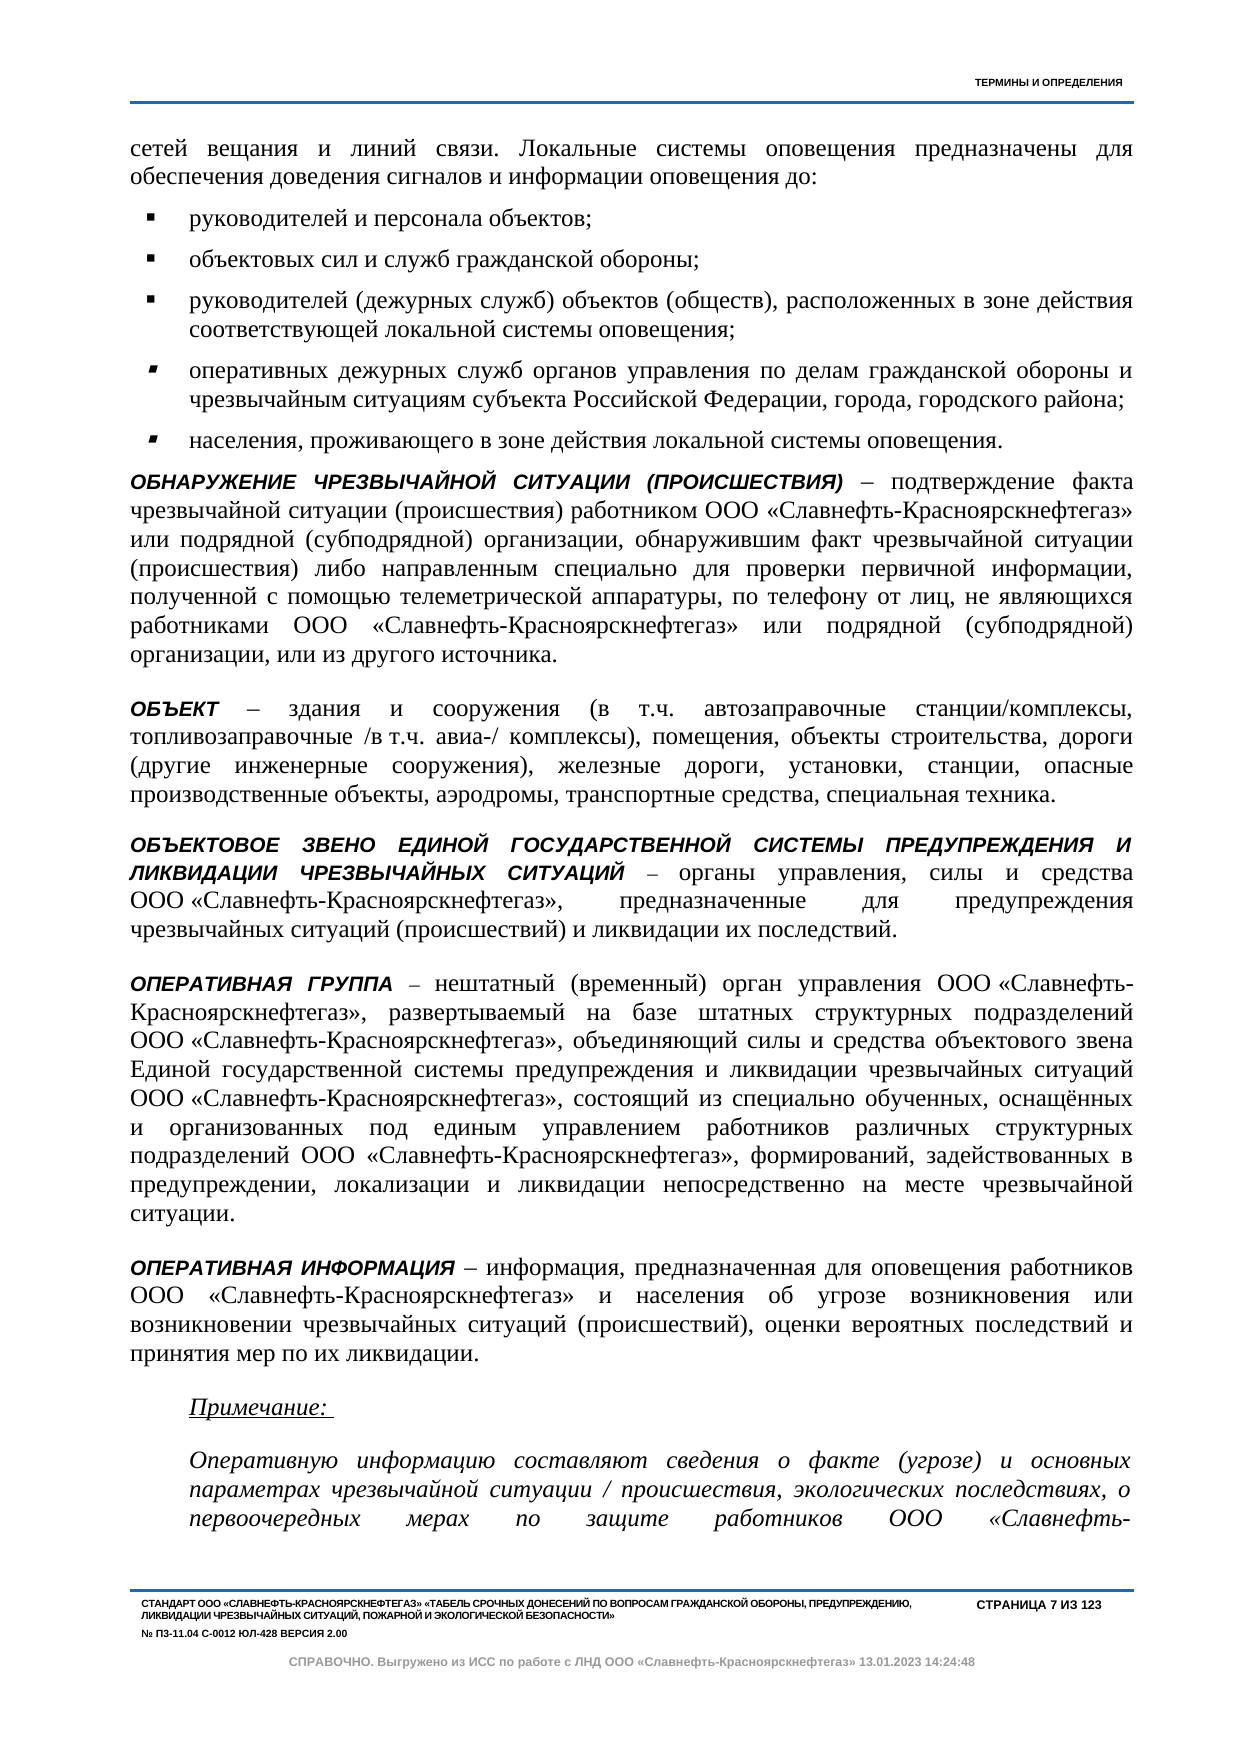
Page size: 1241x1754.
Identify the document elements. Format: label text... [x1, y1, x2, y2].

list руководителей (дежурных служб) объектов (обществ), расположенных в зоне действия соответствующей локальной системы оповещения; [145, 285, 1134, 343]
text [130, 133, 1134, 190]
list оперативных дежурных служб органов управления по делам гражданской обороны и чрезвычайным ситуациям субъекта Российской Федерации, города, городского района; [145, 355, 1134, 413]
list руководителей и персонала объектов; [145, 203, 1134, 231]
text Оперативная группа – нештатный (временный) орган управления ООО «Славнефть-Красноярскнефтегаз», развертываемый на базе штатных структурных подразделений ООО «Славнефть-Красноярскнефтегаз», объединяющий силы и средства объектового звена Единой государственной системы предупреждения и ликвидации чрезвычайных ситуаций ООО «Славнефть-Красноярскнефтегаз», состоящий из специально обученных, оснащённых и организованных под единым управлением работников различных структурных подразделений ООО «Славнефть-Красноярскнефтегаз», формирований, задействованных в предупреждении, локализации и ликвидации непосредственно на месте чрезвычайной ситуации. [130, 968, 1134, 1227]
text Обнаружение чрезвычайной ситуации (происшествия) – подтверждение факта чрезвычайной ситуации (происшествия) работником ООО «Славнефть-Красноярскнефтегаз» или подрядной (субподрядной) организации, обнаружившим факт чрезвычайной ситуации (происшествия) либо направленным специально для проверки первичной информации, полученной с помощью телеметрической аппаратуры, по телефону от лиц, не являющихся работниками ООО «Славнефть-Красноярскнефтегаз» или подрядной (субподрядной) организации, или из другого источника. [130, 466, 1134, 668]
list населения, проживающего в зоне действия локальной системы оповещения. [145, 425, 1134, 454]
text Оперативная информация – информация, предназначенная для оповещения работников ООО «Славнефть-Красноярскнефтегаз» и населения об угрозе возникновения или возникновении чрезвычайных ситуаций (происшествий), оценки вероятных последствий и принятия мер по их ликвидации. [130, 1252, 1134, 1367]
text Примечание: [189, 1392, 1134, 1420]
list объектовых сил и служб гражданской обороны; [145, 244, 1134, 273]
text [189, 1445, 1134, 1532]
text объект – здания и сооружения (в т.ч. автозаправочные станции/комплексы, топливозаправочные /в т.ч. авиа-/ комплексы), помещения, объекты строительства, дороги (другие инженерные сооружения), железные дороги, установки, станции, опасные производственные объекты, аэродромы, транспортные средства, специальная техника. [130, 693, 1134, 808]
text объектовое звено единой государственной системы предупреждения и ликвидации чрезвычайных ситуаций – органы управления, силы и средства ООО «Славнефть-Красноярскнефтегаз», предназначенные для предупреждения чрезвычайных ситуаций (происшествий) и ликвидации их последствий. [130, 833, 1134, 943]
